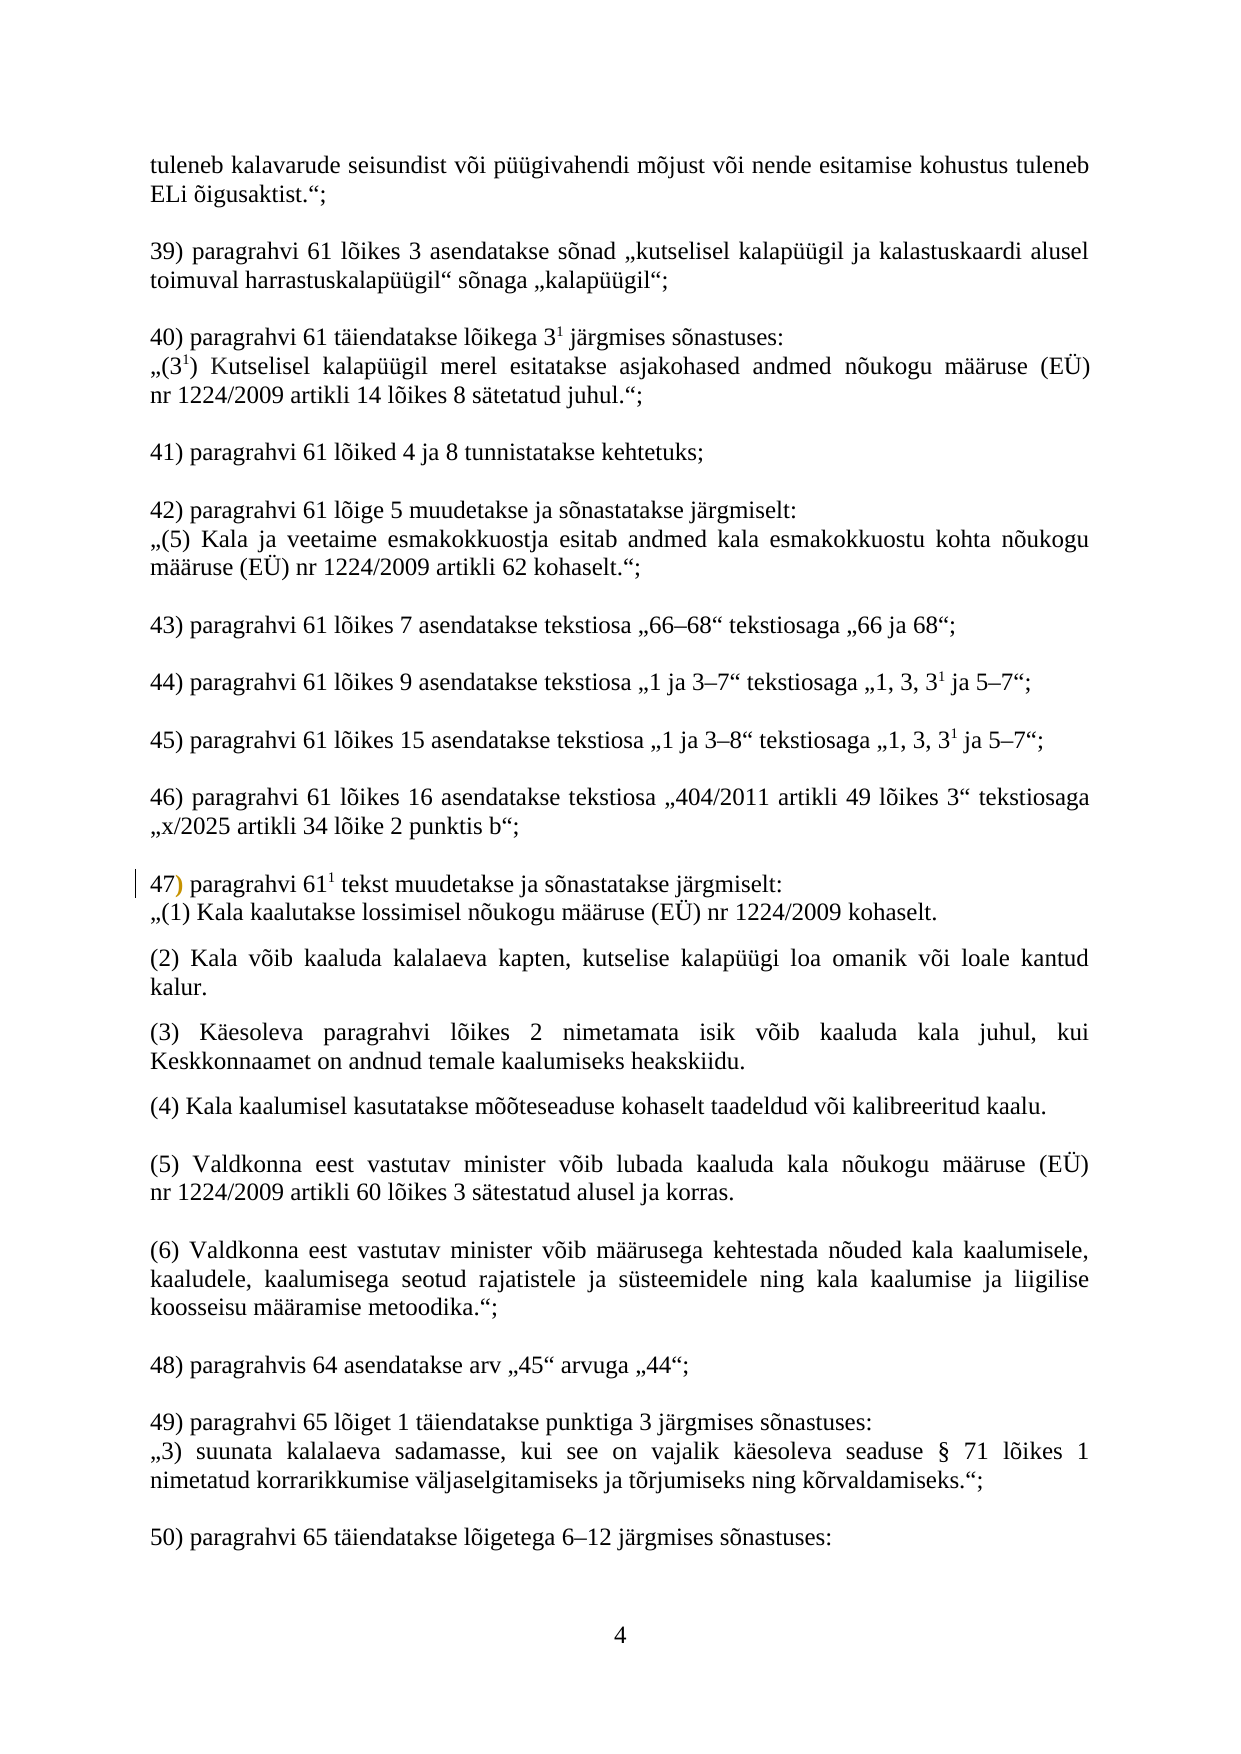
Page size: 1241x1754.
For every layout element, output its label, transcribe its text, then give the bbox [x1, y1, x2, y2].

text (2) Kala võib kaaluda kalalaeva kapten, kutselise kalapüügi loa omanik või loale kantud kalur. [150, 943, 1090, 1000]
text 42) paragrahvi 61 lõige 5 muudetakse ja sõnastatakse järgmiselt: [150, 495, 1090, 524]
text 45) paragrahvi 61 lõikes 15 asendatakse tekstiosa „1 ja 3–8“ tekstiosaga „1, 3, 31 ja 5–7“; [150, 725, 1090, 754]
text „(31) Kutselisel kalapüügil merel esitatakse asjakohased andmed nõukogu määruse (EÜ) nr 1224/2009 artikli 14 lõikes 8 sätetatud juhul.“; [150, 351, 1090, 409]
text (3) Käesoleva paragrahvi lõikes 2 nimetamata isik võib kaaluda kala juhul, kui Keskkonnaamet on andnud temale kaalumiseks heakskiidu. [150, 1017, 1090, 1074]
text 50) paragrahvi 65 täiendatakse lõigetega 6–12 järgmises sõnastuses: [150, 1522, 1090, 1551]
text (5) Valdkonna eest vastutav minister võib lubada kaaluda kala nõukogu määruse (EÜ) nr 1224/2009 artikli 60 lõikes 3 sätestatud alusel ja korras. [150, 1149, 1090, 1206]
text 44) paragrahvi 61 lõikes 9 asendatakse tekstiosa „1 ja 3–7“ tekstiosaga „1, 3, 31 ja 5–7“; [150, 667, 1090, 696]
text 39) paragrahvi 61 lõikes 3 asendatakse sõnad „kutselisel kalapüügil ja kalastuskaardi alusel toimuval harrastuskalapüügil“ sõnaga „kalapüügil“; [150, 236, 1090, 294]
text 47) paragrahvi 611 tekst muudetakse ja sõnastatakse järgmiselt: [150, 869, 1090, 897]
text 41) paragrahvi 61 lõiked 4 ja 8 tunnistatakse kehtetuks; [150, 437, 1090, 466]
text (6) Valdkonna eest vastutav minister võib määrusega kehtestada nõuded kala kaalumisele, kaaludele, kaalumisega seotud rajatistele ja süsteemidele ning kala kaalumise ja liigilise koosseisu määramise metoodika.“; [150, 1235, 1090, 1321]
text (4) Kala kaalumisel kasutatakse mõõteseaduse kohaselt taadeldud või kalibreeritud kaalu. [150, 1091, 1090, 1120]
text 40) paragrahvi 61 täiendatakse lõikega 31 järgmises sõnastuses: [150, 322, 1090, 351]
text „3) suunata kalalaeva sadamasse, kui see on vajalik käesoleva seaduse § 71 lõikes 1 nimetatud korrarikkumise väljaselgitamiseks ja tõrjumiseks ning kõrvaldamiseks.“; [150, 1436, 1090, 1494]
text 49) paragrahvi 65 lõiget 1 täiendatakse punktiga 3 järgmises sõnastuses: [150, 1407, 1090, 1436]
text „(5) Kala ja veetaime esmakokkuostja esitab andmed kala esmakokkuostu kohta nõukogu määruse (EÜ) nr 1224/2009 artikli 62 kohaselt.“; [150, 524, 1090, 581]
text 46) paragrahvi 61 lõikes 16 asendatakse tekstiosa „404/2011 artikli 49 lõikes 3“ tekstiosaga „x/2025 artikli 34 lõike 2 punktis b“; [150, 782, 1090, 840]
text „(1) Kala kaalutakse lossimisel nõukogu määruse (EÜ) nr 1224/2009 kohaselt. [150, 897, 1090, 926]
text 48) paragrahvis 64 asendatakse arv „45“ arvuga „44“; [150, 1350, 1090, 1379]
text 43) paragrahvi 61 lõikes 7 asendatakse tekstiosa „66–68“ tekstiosaga „66 ja 68“; [150, 610, 1090, 639]
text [150, 150, 1090, 207]
